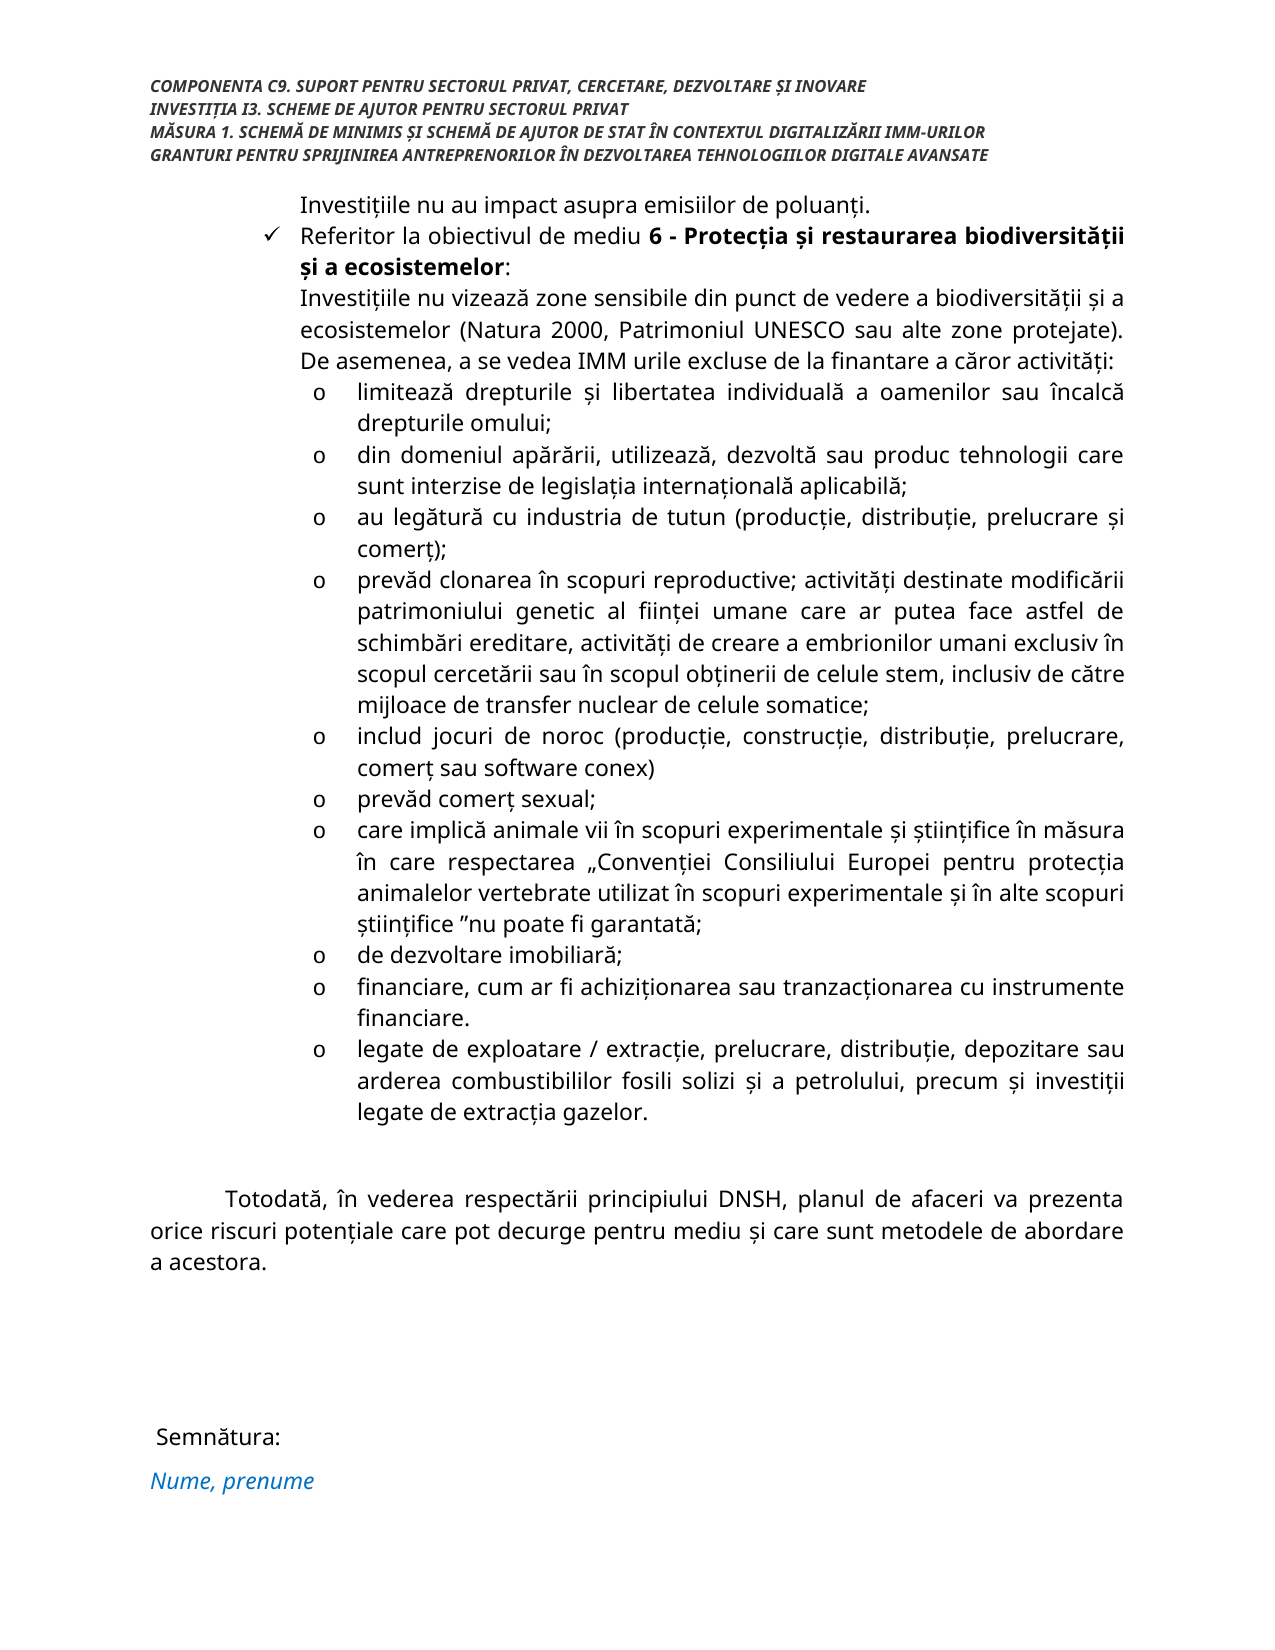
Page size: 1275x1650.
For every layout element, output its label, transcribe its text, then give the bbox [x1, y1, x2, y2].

text Semnătura: [150, 1421, 1125, 1452]
list prevăd clonarea în scopuri reproductive; activități destinate modificării patrimoniului genetic al ființei umane care ar putea face astfel de schimbări ereditare, activități de creare a embrionilor umani exclusiv în scopul cercetării sau în scopul obținerii de celule stem, inclusiv de către mijloace de transfer nuclear de celule somatice; [312, 564, 1125, 720]
list legate de exploatare / extracție, prelucrare, distribuție, depozitare sau arderea combustibililor fosili solizi și a petrolului, precum și investiții legate de extracția gazelor. [312, 1033, 1125, 1127]
list din domeniul apărării, utilizează, dezvoltă sau produc tehnologii care sunt interzise de legislația internațională aplicabilă; [312, 439, 1125, 501]
list limitează drepturile și libertatea individuală a oamenilor sau încalcă drepturile omului; [312, 376, 1125, 439]
text Totodată, în vederea respectării principiului DNSH, planul de afaceri va prezenta orice riscuri potențiale care pot decurge pentru mediu și care sunt metodele de abordare a acestora. [150, 1183, 1125, 1277]
list au legătură cu industria de tutun (producție, distribuție, prelucrare și comerț); [312, 501, 1125, 564]
list includ jocuri de noroc (producție, construcție, distribuție, prelucrare, comerț sau software conex) [312, 720, 1125, 783]
list de dezvoltare imobiliară; [312, 939, 1125, 971]
list Referitor la obiectivul de mediu 6 - Protecția și restaurarea biodiversității și a ecosistemelor: [262, 220, 1125, 282]
list Investițiile nu au impact asupra emisiilor de poluanți. [300, 188, 1125, 220]
list prevăd comerț sexual; [312, 783, 1125, 814]
list financiare, cum ar fi achiziționarea sau tranzacționarea cu instrumente financiare. [312, 971, 1125, 1033]
text Nume, prenume [150, 1464, 1125, 1496]
list care implică animale vii în scopuri experimentale și științifice în măsura în care respectarea „Convenției Consiliului Europei pentru protecția animalelor vertebrate utilizat în scopuri experimentale și în alte scopuri științifice ”nu poate fi garantată; [312, 814, 1125, 939]
list Investițiile nu vizează zone sensibile din punct de vedere a biodiversității și a ecosistemelor (Natura 2000, Patrimoniul UNESCO sau alte zone protejate). De asemenea, a se vedea IMM urile excluse de la finantare a căror activități: [300, 282, 1125, 376]
